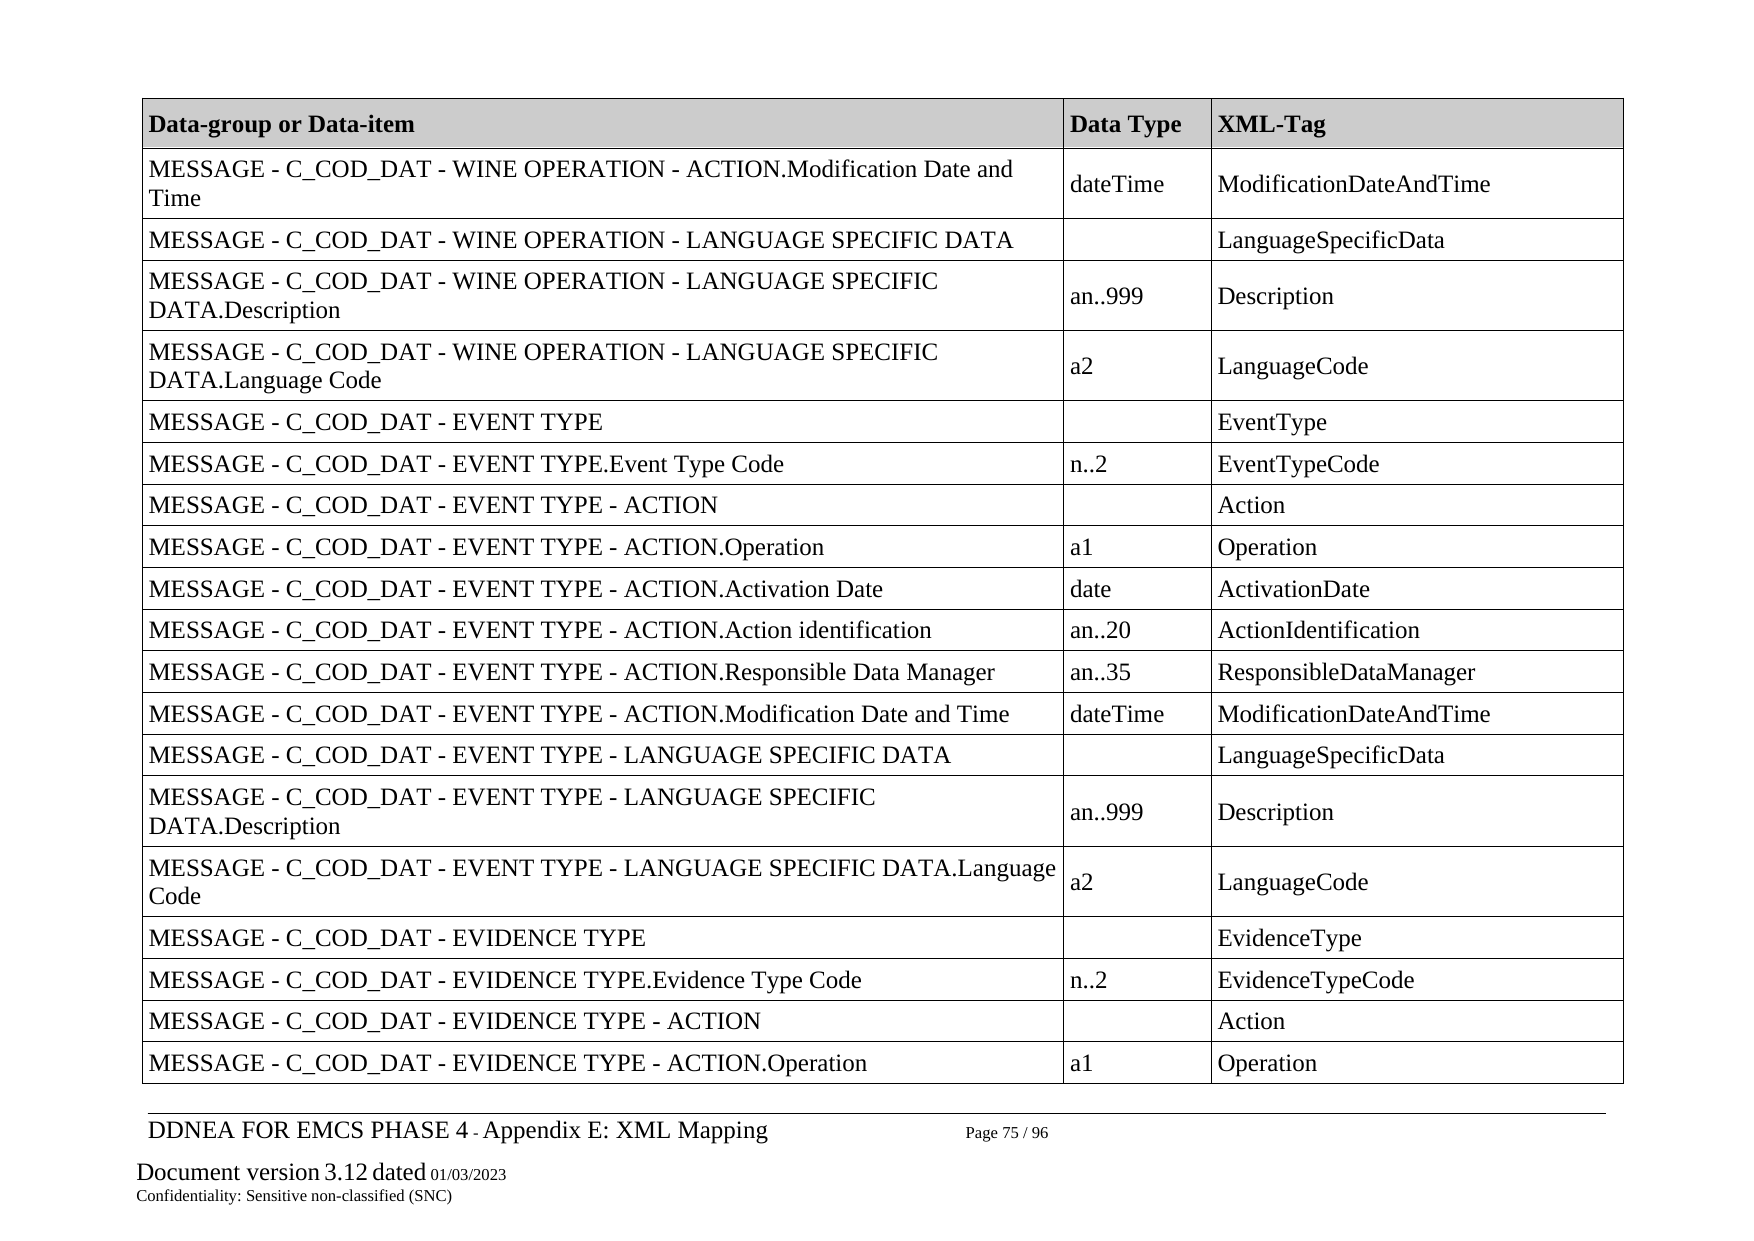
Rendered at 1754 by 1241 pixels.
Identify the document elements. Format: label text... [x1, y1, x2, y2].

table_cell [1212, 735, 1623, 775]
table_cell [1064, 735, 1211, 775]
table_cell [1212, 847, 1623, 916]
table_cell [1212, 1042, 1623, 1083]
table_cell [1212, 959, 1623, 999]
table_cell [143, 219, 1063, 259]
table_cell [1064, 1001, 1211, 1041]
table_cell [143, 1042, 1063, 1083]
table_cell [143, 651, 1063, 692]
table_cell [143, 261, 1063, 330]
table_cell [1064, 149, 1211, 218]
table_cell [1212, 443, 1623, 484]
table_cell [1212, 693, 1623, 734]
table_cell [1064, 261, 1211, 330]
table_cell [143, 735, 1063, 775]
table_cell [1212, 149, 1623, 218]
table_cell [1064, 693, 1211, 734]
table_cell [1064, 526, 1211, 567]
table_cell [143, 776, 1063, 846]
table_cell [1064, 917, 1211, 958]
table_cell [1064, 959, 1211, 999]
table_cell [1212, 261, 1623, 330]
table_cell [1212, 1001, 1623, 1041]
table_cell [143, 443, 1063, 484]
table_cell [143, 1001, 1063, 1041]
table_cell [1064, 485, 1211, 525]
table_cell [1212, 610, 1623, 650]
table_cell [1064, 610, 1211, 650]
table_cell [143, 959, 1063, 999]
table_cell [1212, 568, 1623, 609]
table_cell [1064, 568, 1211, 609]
table_header XML-Tag [1212, 99, 1623, 147]
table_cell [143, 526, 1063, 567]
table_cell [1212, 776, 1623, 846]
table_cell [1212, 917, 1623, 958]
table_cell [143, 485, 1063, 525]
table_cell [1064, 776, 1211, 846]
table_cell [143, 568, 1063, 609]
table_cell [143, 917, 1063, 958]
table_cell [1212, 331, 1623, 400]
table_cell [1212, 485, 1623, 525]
table_header Data Type [1064, 99, 1211, 147]
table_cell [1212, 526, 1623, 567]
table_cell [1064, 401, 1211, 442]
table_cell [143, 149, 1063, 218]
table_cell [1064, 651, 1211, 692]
table_header Data-group or Data-item [143, 99, 1063, 147]
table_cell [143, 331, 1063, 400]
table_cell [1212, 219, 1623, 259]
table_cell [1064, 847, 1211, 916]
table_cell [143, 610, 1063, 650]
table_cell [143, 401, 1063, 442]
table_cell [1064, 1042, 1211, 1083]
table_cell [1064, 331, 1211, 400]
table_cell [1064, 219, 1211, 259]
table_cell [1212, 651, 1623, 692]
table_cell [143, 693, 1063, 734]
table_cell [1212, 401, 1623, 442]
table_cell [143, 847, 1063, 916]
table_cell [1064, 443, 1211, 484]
